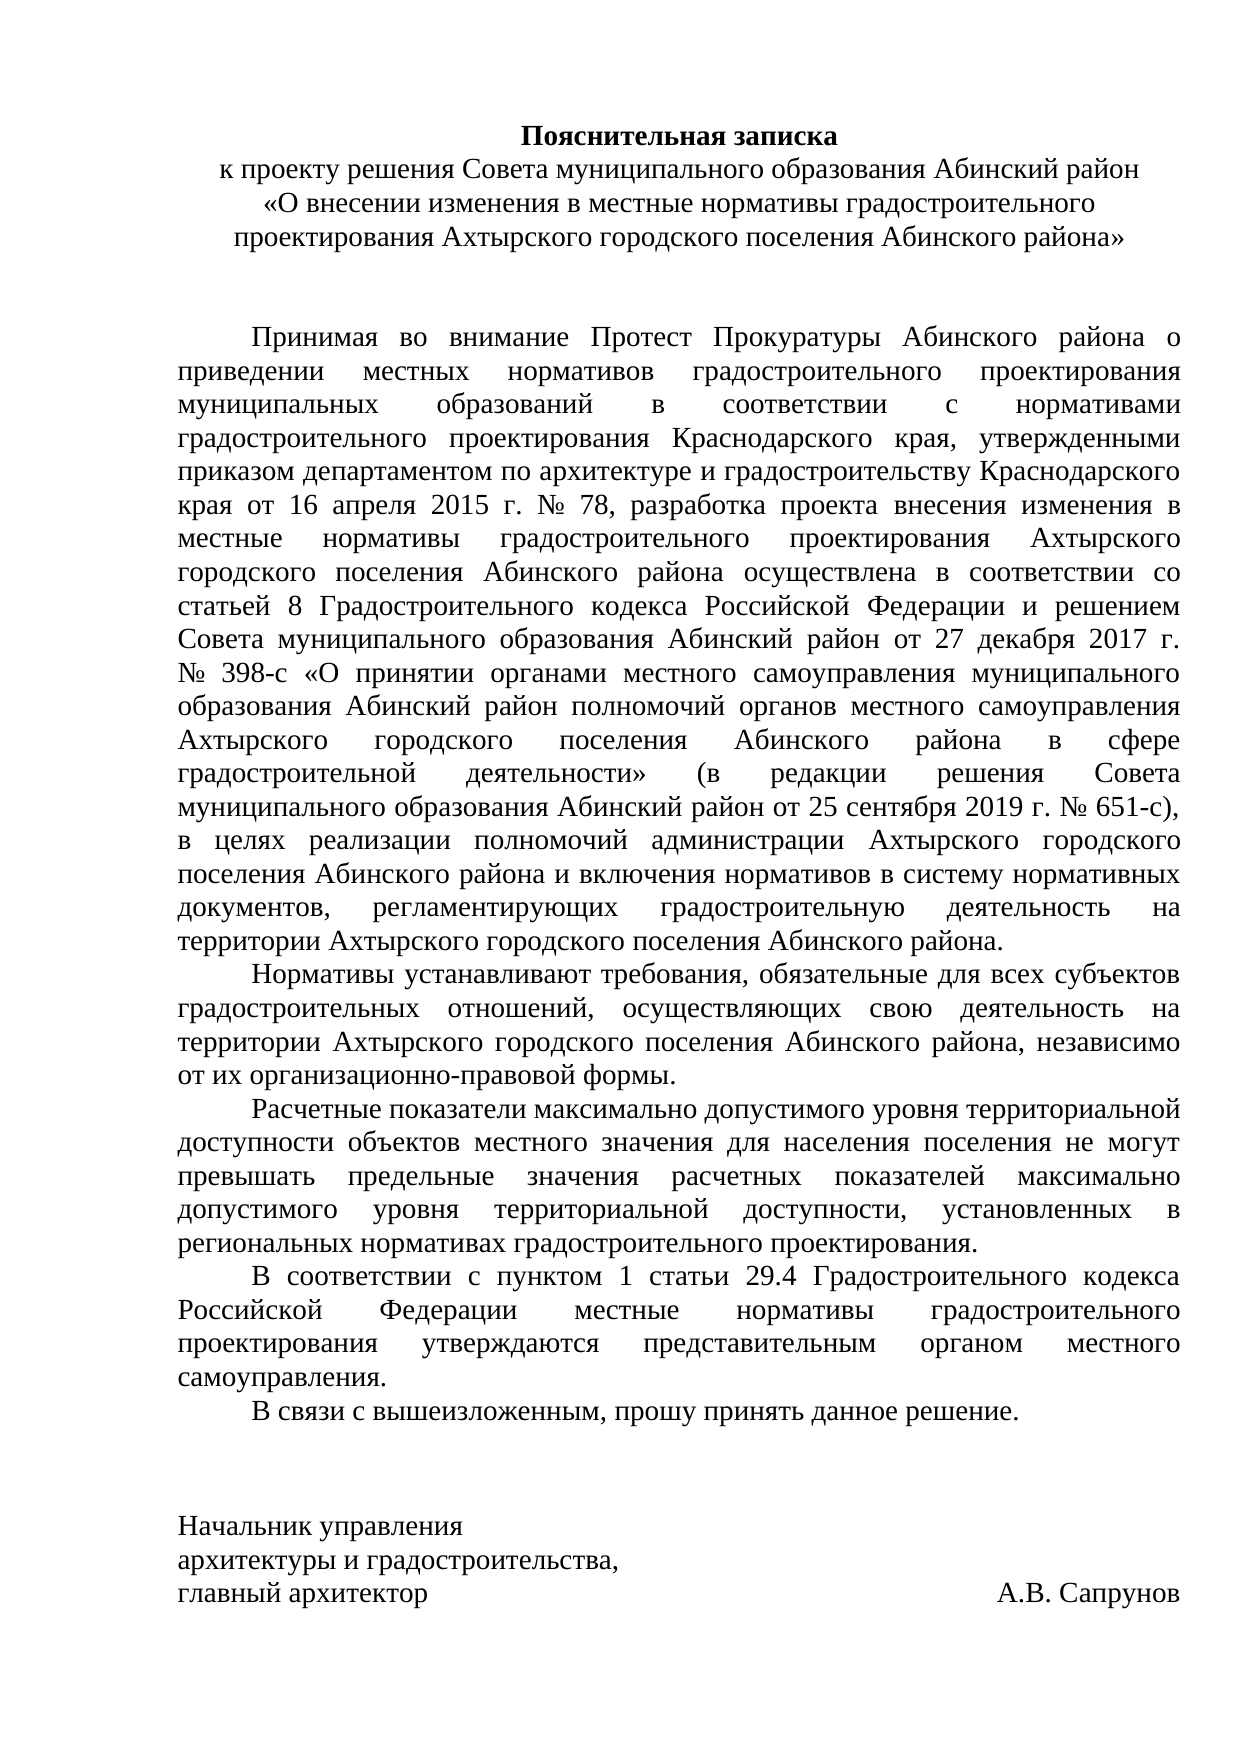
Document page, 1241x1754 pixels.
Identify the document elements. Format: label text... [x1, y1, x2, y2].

text Расчетные показатели максимально допустимого уровня территориальной доступности объектов местного значения для населения поселения не могут превышать предельные значения расчетных показателей максимально допустимого уровня территориальной доступности, установленных в региональных нормативах градостроительного проектирования. [177, 1091, 1181, 1258]
text Начальник управления [177, 1508, 1181, 1542]
text архитектуры и градостроительства, [177, 1542, 1181, 1575]
text Нормативы устанавливают требования, обязательные для всех субъектов градостроительных отношений, осуществляющих свою деятельность на территории Ахтырского городского поселения Абинского района, независимо от их организационно-правовой формы. [177, 957, 1181, 1091]
text к проекту решения Совета муниципального образования Абинский район [177, 152, 1181, 185]
subtitle «О внесении изменения в местные нормативы градостроительного проектирования Ахтырского городского поселения Абинского района» [177, 185, 1181, 252]
text В соответствии с пунктом 1 статьи 29.4 Градостроительного кодекса Российской Федерации местные нормативы градостроительного проектирования утверждаются представительным органом местного самоуправления. [177, 1258, 1181, 1393]
subtitle Принимая во внимание Протест Прокуратуры Абинского района о приведении местных нормативов градостроительного проектирования муниципальных образований в соответствии с нормативами градостроительного проектирования Краснодарского края, утвержденными приказом департаментом по архитектуре и градостроительству Краснодарского края от 16 апреля 2015 г. № 78, разработка проекта внесения изменения в местные нормативы градостроительного проектирования Ахтырского городского поселения Абинского района осуществлена в соответствии со статьей 8 Градостроительного кодекса Российской Федерации и решением Совета муниципального образования Абинский район от 27 декабря 2017 г. № 398-с «О принятии органами местного самоуправления муниципального образования Абинский район полномочий органов местного самоуправления Ахтырского городского поселения Абинского района в сфере градостроительной деятельности» (в редакции решения Совета муниципального образования Абинский район от 25 сентября 2019 г. № 651-с), в целях реализации полномочий администрации Ахтырского городского поселения Абинского района и включения нормативов в систему нормативных документов, регламентирующих градостроительную деятельность на территории Ахтырского городского поселения Абинского района. [177, 319, 1181, 957]
text Пояснительная записка [177, 118, 1181, 152]
text главный архитектор А.В. Сапрунов [177, 1575, 1181, 1609]
text В связи с вышеизложенным, прошу принять данное решение. [177, 1393, 1181, 1426]
